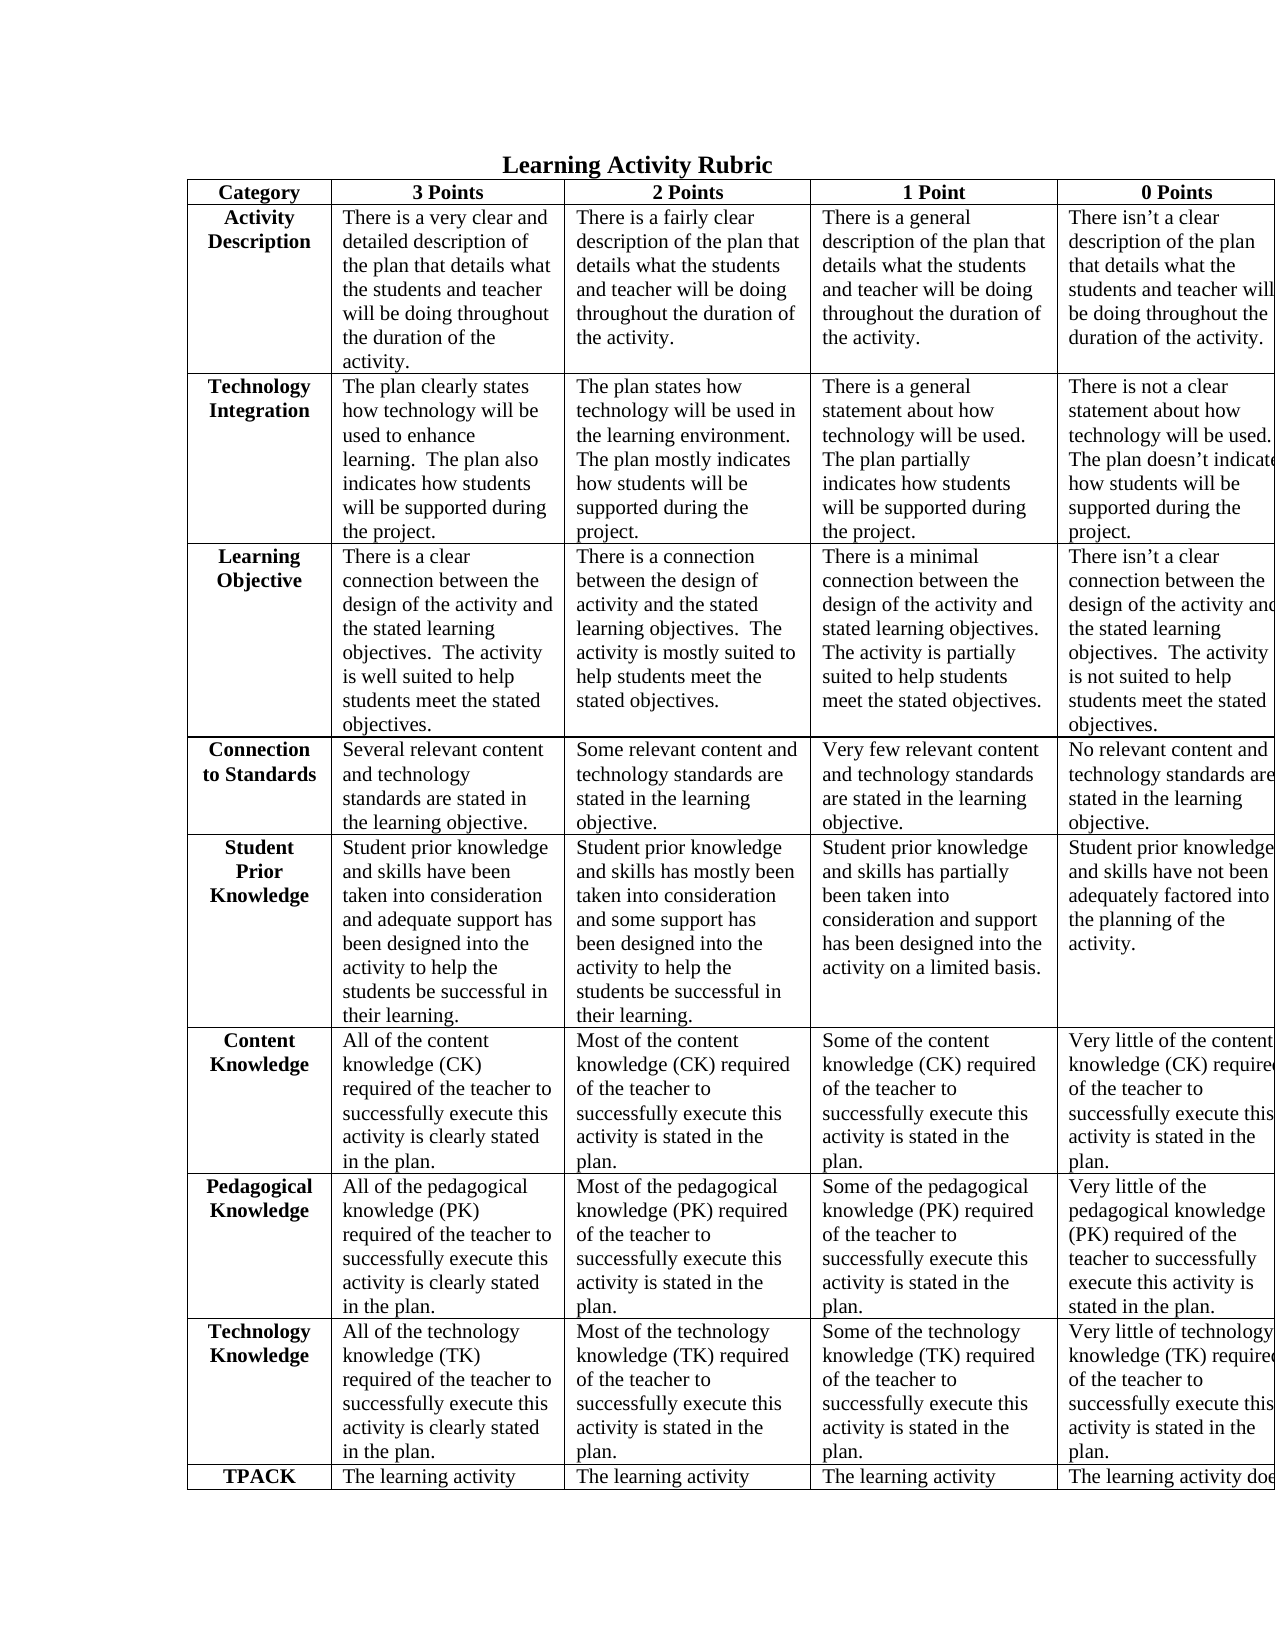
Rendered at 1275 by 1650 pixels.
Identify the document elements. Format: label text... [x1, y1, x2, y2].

table_cell There is a general description of the plan that details what the students and teacher will be doing throughout the duration of the activity. [811, 205, 1057, 373]
table_cell Student prior knowledge and skills has partially been taken into consideration and support has been designed into the activity on a limited basis. [811, 835, 1057, 1027]
table_cell There is a fairly clear description of the plan that details what the students and teacher will be doing throughout the duration of the activity. [565, 205, 810, 373]
table_cell There is a very clear and detailed description of the plan that details what the students and teacher will be doing throughout the duration of the activity. [332, 205, 564, 373]
table_cell Learning Objective [188, 544, 331, 736]
table_cell There is a general statement about how technology will be used. The plan partially indicates how students will be supported during the project. [811, 374, 1057, 543]
table_cell All of the pedagogical knowledge (PK) required of the teacher to successfully execute this activity is clearly stated in the plan. [332, 1174, 564, 1318]
table_cell The plan states how technology will be used in the learning environment. The plan mostly indicates how students will be supported during the project. [565, 374, 810, 543]
table_cell Most of the content knowledge (CK) required of the teacher to successfully execute this activity is stated in the plan. [565, 1028, 810, 1173]
table_cell There is a connection between the design of activity and the stated learning objectives. The activity is mostly suited to help students meet the stated objectives. [565, 544, 810, 736]
table_cell Some of the pedagogical knowledge (PK) required of the teacher to successfully execute this activity is stated in the plan. [811, 1174, 1057, 1318]
table_cell There is a minimal connection between the design of the activity and stated learning objectives. The activity is partially suited to help students meet the stated objectives. [811, 544, 1057, 736]
table_cell Student prior knowledge and skills has mostly been taken into consideration and some support has been designed into the activity to help the students be successful in their learning. [565, 835, 810, 1027]
table_cell There is a clear connection between the design of the activity and the stated learning objectives. The activity is well suited to help students meet the stated objectives. [332, 544, 564, 736]
table_header 2 Points [565, 180, 810, 204]
table_header 1 Point [811, 180, 1057, 204]
table_cell Student Prior Knowledge [188, 835, 331, 1027]
table_cell Very few relevant content and technology standards are stated in the learning objective. [811, 738, 1057, 834]
table_cell Very little of the pedagogical knowledge (PK) required of the teacher to successfully execute this activity is stated in the plan. [1058, 1174, 1274, 1318]
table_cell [332, 1465, 564, 1488]
table_cell There isn’t a clear description of the plan that details what the students and teacher will be doing throughout the duration of the activity. [1058, 205, 1274, 373]
table_cell Content Knowledge [188, 1028, 331, 1173]
table_cell Very little of the content knowledge (CK) required of the teacher to successfully execute this activity is stated in the plan. [1058, 1028, 1274, 1173]
table_cell Some relevant content and technology standards are stated in the learning objective. [565, 738, 810, 834]
table_cell The plan clearly states how technology will be used to enhance learning. The plan also indicates how students will be supported during the project. [332, 374, 564, 543]
table_header Category [188, 180, 331, 204]
table_cell Several relevant content and technology standards are stated in the learning objective. [332, 738, 564, 834]
table_cell Some of the content knowledge (CK) required of the teacher to successfully execute this activity is stated in the plan. [811, 1028, 1057, 1173]
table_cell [811, 1465, 1057, 1488]
table_cell Most of the technology knowledge (TK) required of the teacher to successfully execute this activity is stated in the plan. [565, 1319, 810, 1463]
table_cell Activity Description [188, 205, 331, 373]
table_cell Student prior knowledge and skills have been taken into consideration and adequate support has been designed into the activity to help the students be successful in their learning. [332, 835, 564, 1027]
table_cell TPACK Analysis [188, 1465, 331, 1488]
table_header 0 Points [1058, 180, 1274, 204]
table_cell Pedagogical Knowledge [188, 1174, 331, 1318]
table_cell All of the content knowledge (CK) required of the teacher to successfully execute this activity is clearly stated in the plan. [332, 1028, 564, 1173]
table_cell Technology Integration [188, 374, 331, 543]
table_cell Very little of technology knowledge (TK) required of the teacher to successfully execute this activity is stated in the plan. [1058, 1319, 1274, 1463]
table_header 3 Points [332, 180, 564, 204]
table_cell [565, 1465, 810, 1488]
table_cell There isn’t a clear connection between the design of the activity and the stated learning objectives. The activity is not suited to help students meet the stated objectives. [1058, 544, 1274, 736]
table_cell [1058, 1465, 1274, 1488]
text Learning Activity Rubric [187, 150, 1087, 179]
table_cell Connection to Standards [188, 738, 331, 834]
table_cell All of the technology knowledge (TK) required of the teacher to successfully execute this activity is clearly stated in the plan. [332, 1319, 564, 1463]
table_cell There is not a clear statement about how technology will be used. The plan doesn’t indicate how students will be supported during the project. [1058, 374, 1274, 543]
table_cell Some of the technology knowledge (TK) required of the teacher to successfully execute this activity is stated in the plan. [811, 1319, 1057, 1463]
table_cell Technology Knowledge [188, 1319, 331, 1463]
table_cell No relevant content and technology standards are stated in the learning objective. [1058, 738, 1274, 834]
table_cell Student prior knowledge and skills have not been adequately factored into the planning of the activity. [1058, 835, 1274, 1027]
table_cell Most of the pedagogical knowledge (PK) required of the teacher to successfully execute this activity is stated in the plan. [565, 1174, 810, 1318]
